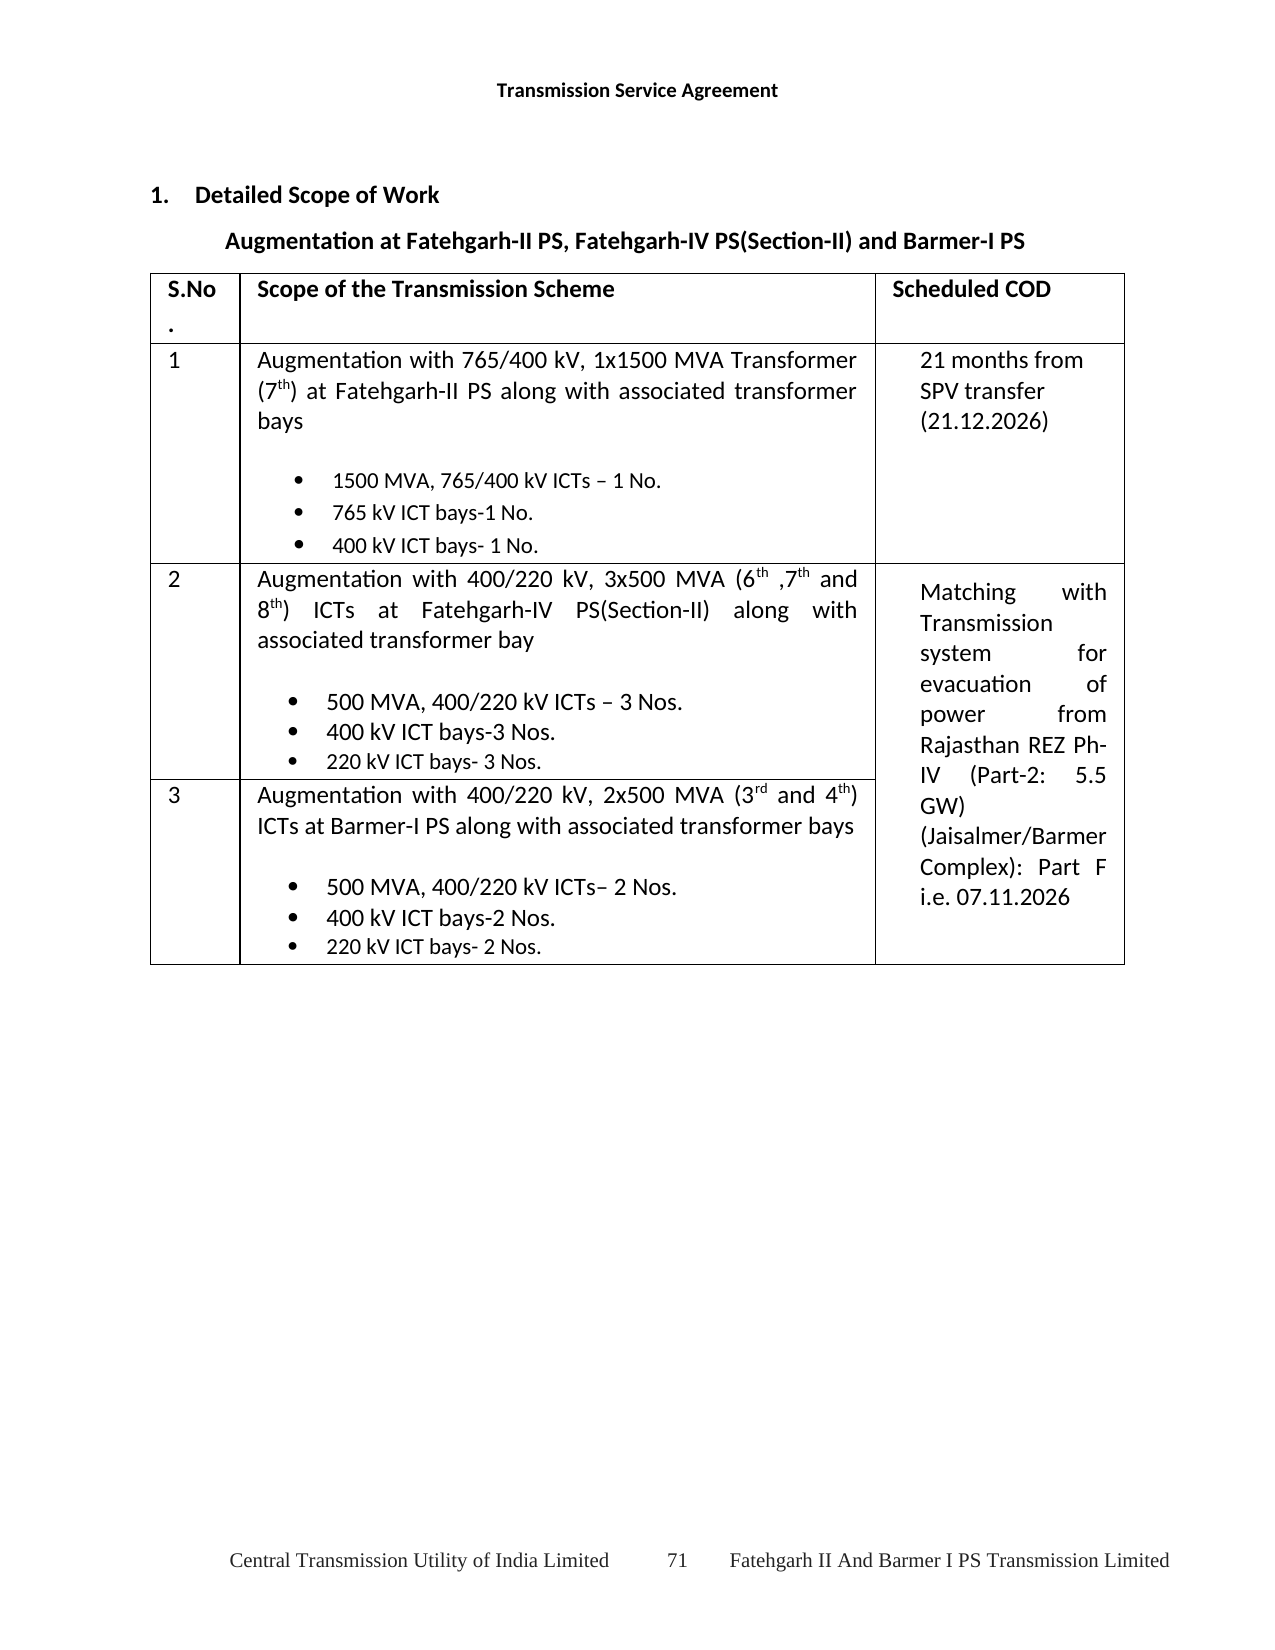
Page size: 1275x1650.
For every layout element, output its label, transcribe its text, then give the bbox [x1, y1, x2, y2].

table_cell 21 months from SPV transfer (21.12.2026) [876, 344, 1124, 563]
table_cell 1 [151, 344, 239, 563]
table_cell Matching with Transmission system for evacuation of power from Rajasthan REZ Ph-IV (Part-2: 5.5 GW) (Jaisalmer/Barmer Complex): Part F i.e. 07.11.2026 [876, 564, 1124, 964]
table_cell Augmentation with 400/220 kV, 2x500 MVA (3rd and 4th) ICTs at Barmer-I PS along with associated transformer bays 500 MVA, 400/220 kV ICTs– 2 Nos. 400 kV ICT bays-2 Nos. 220 kV ICT bays- 2 Nos. [241, 780, 875, 964]
list Augmentation at Fatehgarh-II PS, Fatehgarh-IV PS(Section-II) and Barmer-I PS [225, 225, 1125, 255]
table_header S.No. [151, 274, 239, 343]
table_cell 2 [151, 564, 239, 779]
table_cell Augmentation with 400/220 kV, 3x500 MVA (6th ,7th and 8th) ICTs at Fatehgarh-IV PS(Section-II) along with associated transformer bay 500 MVA, 400/220 kV ICTs – 3 Nos. 400 kV ICT bays-3 Nos. 220 kV ICT bays- 3 Nos. [241, 564, 875, 779]
table_header Scheduled COD [876, 274, 1124, 343]
list Detailed Scope of Work [150, 179, 1125, 210]
table_cell 3 [151, 780, 239, 964]
table_header Scope of the Transmission Scheme [241, 274, 875, 343]
table_cell Augmentation with 765/400 kV, 1x1500 MVA Transformer (7th) at Fatehgarh-II PS along with associated transformer bays 1500 MVA, 765/400 kV ICTs – 1 No. 765 kV ICT bays-1 No. 400 kV ICT bays- 1 No. [241, 344, 875, 563]
